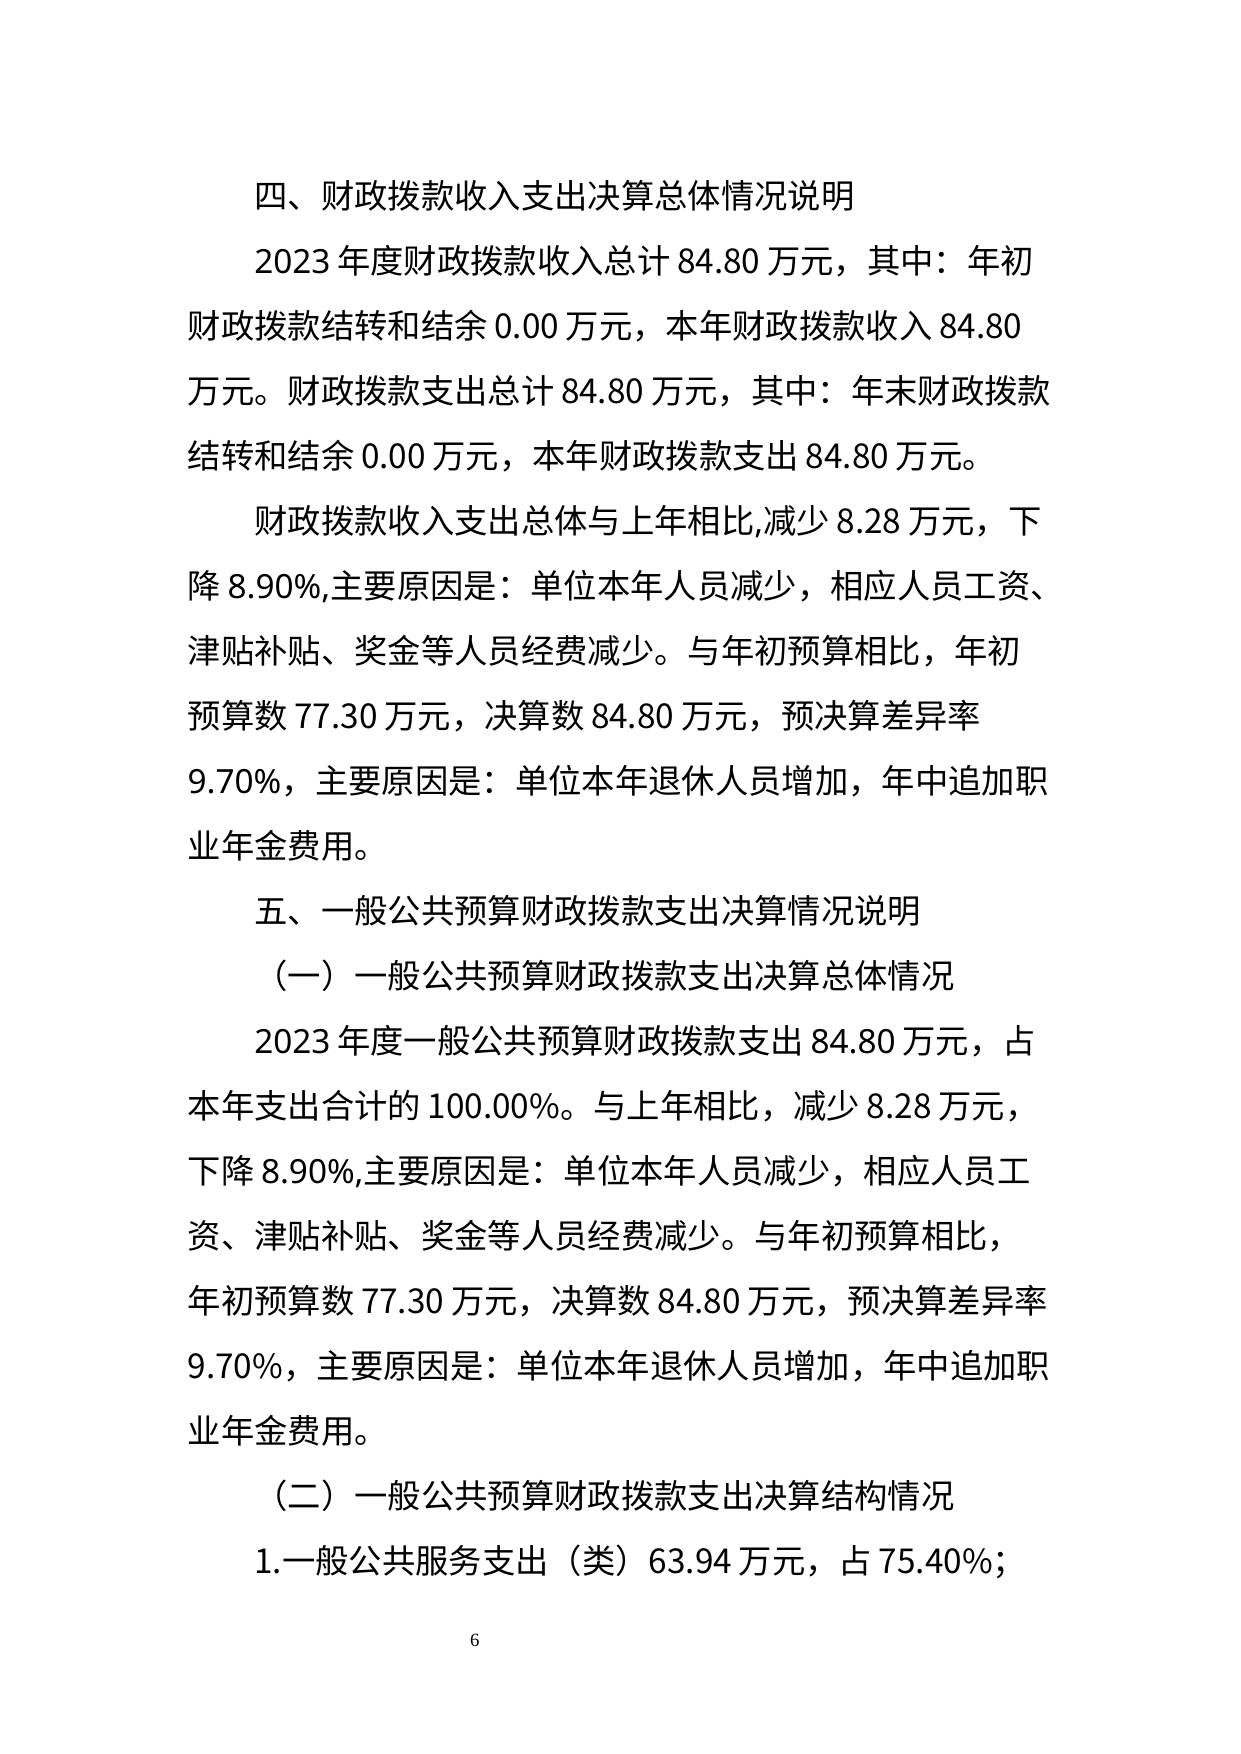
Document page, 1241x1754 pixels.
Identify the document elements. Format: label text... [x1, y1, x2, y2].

list 一般公共预算财政拨款支出决算结构情况 [187, 1462, 1053, 1527]
text 1.一般公共服务支出（类）63.94万元，占75.40%； [187, 1527, 1053, 1592]
text 四、财政拨款收入支出决算总体情况说明 [187, 162, 1053, 227]
text 财政拨款收入支出总体与上年相比,减少8.28万元，下降8.90%,主要原因是：单位本年人员减少，相应人员工资、津贴补贴、奖金等人员经费减少。与年初预算相比，年初预算数77.30万元，决算数84.80万元，预决算差异率9.70%，主要原因是：单位本年退休人员增加，年中追加职业年金费用。 [187, 487, 1053, 877]
text 2023年度一般公共预算财政拨款支出84.80万元，占本年支出合计的100.00%。与上年相比，减少8.28万元，下降8.90%,主要原因是：单位本年人员减少，相应人员工资、津贴补贴、奖金等人员经费减少。与年初预算相比，年初预算数77.30万元，决算数84.80万元，预决算差异率9.70%，主要原因是：单位本年退休人员增加，年中追加职业年金费用。 [187, 1007, 1053, 1462]
text 2023年度财政拨款收入总计84.80万元，其中：年初财政拨款结转和结余0.00万元，本年财政拨款收入84.80万元。财政拨款支出总计84.80万元，其中：年末财政拨款结转和结余0.00万元，本年财政拨款支出84.80万元。 [187, 227, 1053, 487]
text （一）一般公共预算财政拨款支出决算总体情况 [187, 942, 1053, 1007]
text 五、一般公共预算财政拨款支出决算情况说明 [187, 877, 1053, 942]
